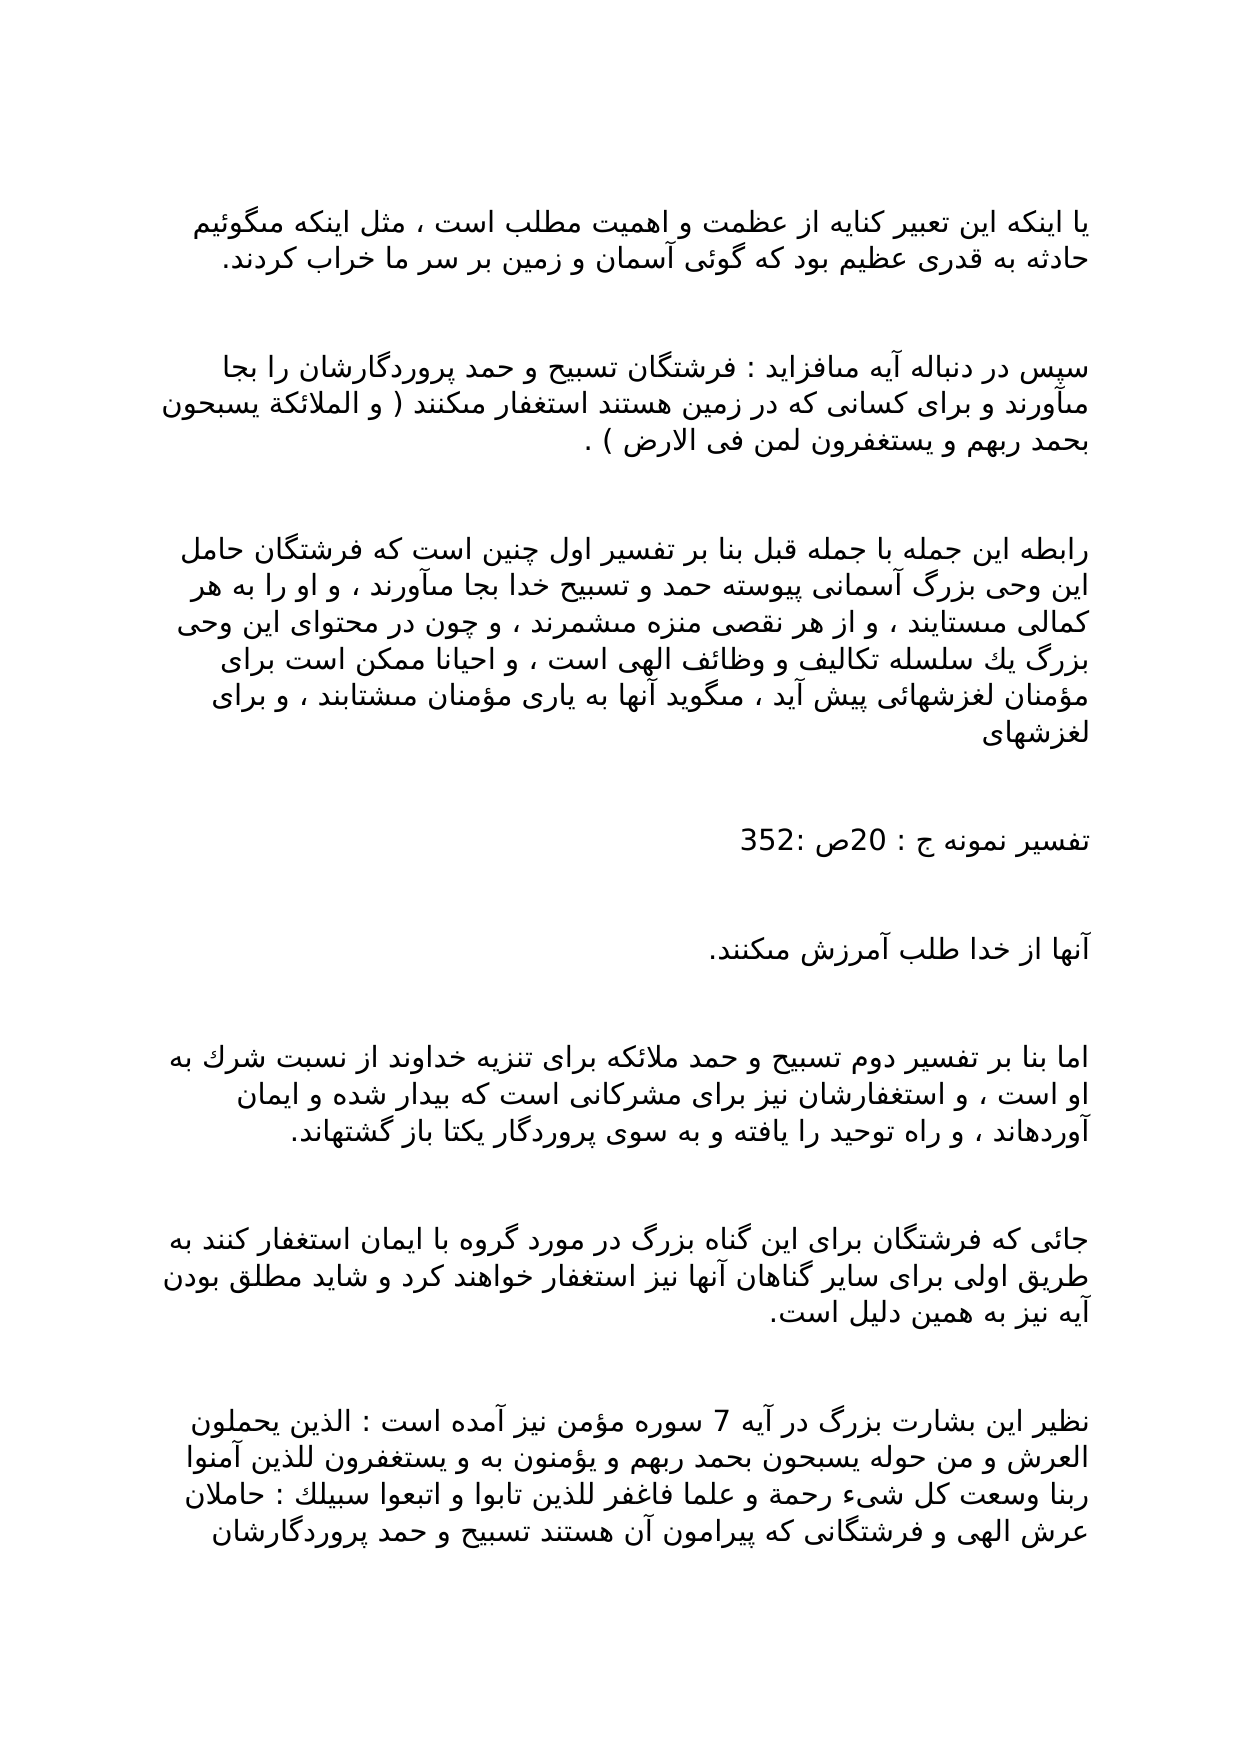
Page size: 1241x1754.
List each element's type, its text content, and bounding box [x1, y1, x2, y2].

text سپس در دنباله آيه مى‏افزايد : فرشتگان تسبيح و حمد پروردگارشان را بجا مى‏آورند و براى كسانى كه در زمين هستند استغفار مى‏كنند ( و الملائكة يسبحون بحمد ربهم و يستغفرون لمن فى الارض ) . [150, 350, 1090, 457]
text جائى كه فرشتگان براى اين گناه بزرگ در مورد گروه با ايمان استغفار كنند به طريق اولى براى ساير گناهان آنها نيز استغفار خواهند كرد و شايد مطلق بودن آيه نيز به همين دليل است. [150, 1222, 1090, 1330]
text اما بنا بر تفسير دوم تسبيح و حمد ملائكه براى تنزيه خداوند از نسبت شرك به او است ، و استغفارشان نيز براى مشركانى است كه بيدار شده و ايمان آورده‏اند ، و راه توحيد را يافته و به سوى پروردگار يكتا باز گشته‏اند. [150, 1041, 1090, 1148]
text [150, 1404, 1090, 1548]
text تفسير نمونه ج : 20ص :352 [150, 824, 1090, 858]
text آنها از خدا طلب آمرزش مى‏كنند. [150, 932, 1090, 966]
text يا اينكه اين تعبير كنايه از عظمت و اهميت مطلب است ، مثل اينكه مى‏گوئيم حادثه به قدرى عظيم بود كه گوئى آسمان و زمين بر سر ما خراب كردند. [150, 205, 1090, 276]
text رابطه اين جمله با جمله قبل بنا بر تفسير اول چنين است كه فرشتگان حامل اين وحى بزرگ آسمانى پيوسته حمد و تسبيح خدا بجا مى‏آورند ، و او را به هر كمالى مى‏ستايند ، و از هر نقصى منزه مى‏شمرند ، و چون در محتواى اين وحى بزرگ يك سلسله تكاليف و وظائف الهى است ، و احيانا ممكن است براى مؤمنان لغزشهائى پيش آيد ، مى‏گويد آنها به يارى مؤمنان مى‏شتابند ، و براى لغزشهاى [150, 532, 1090, 749]
